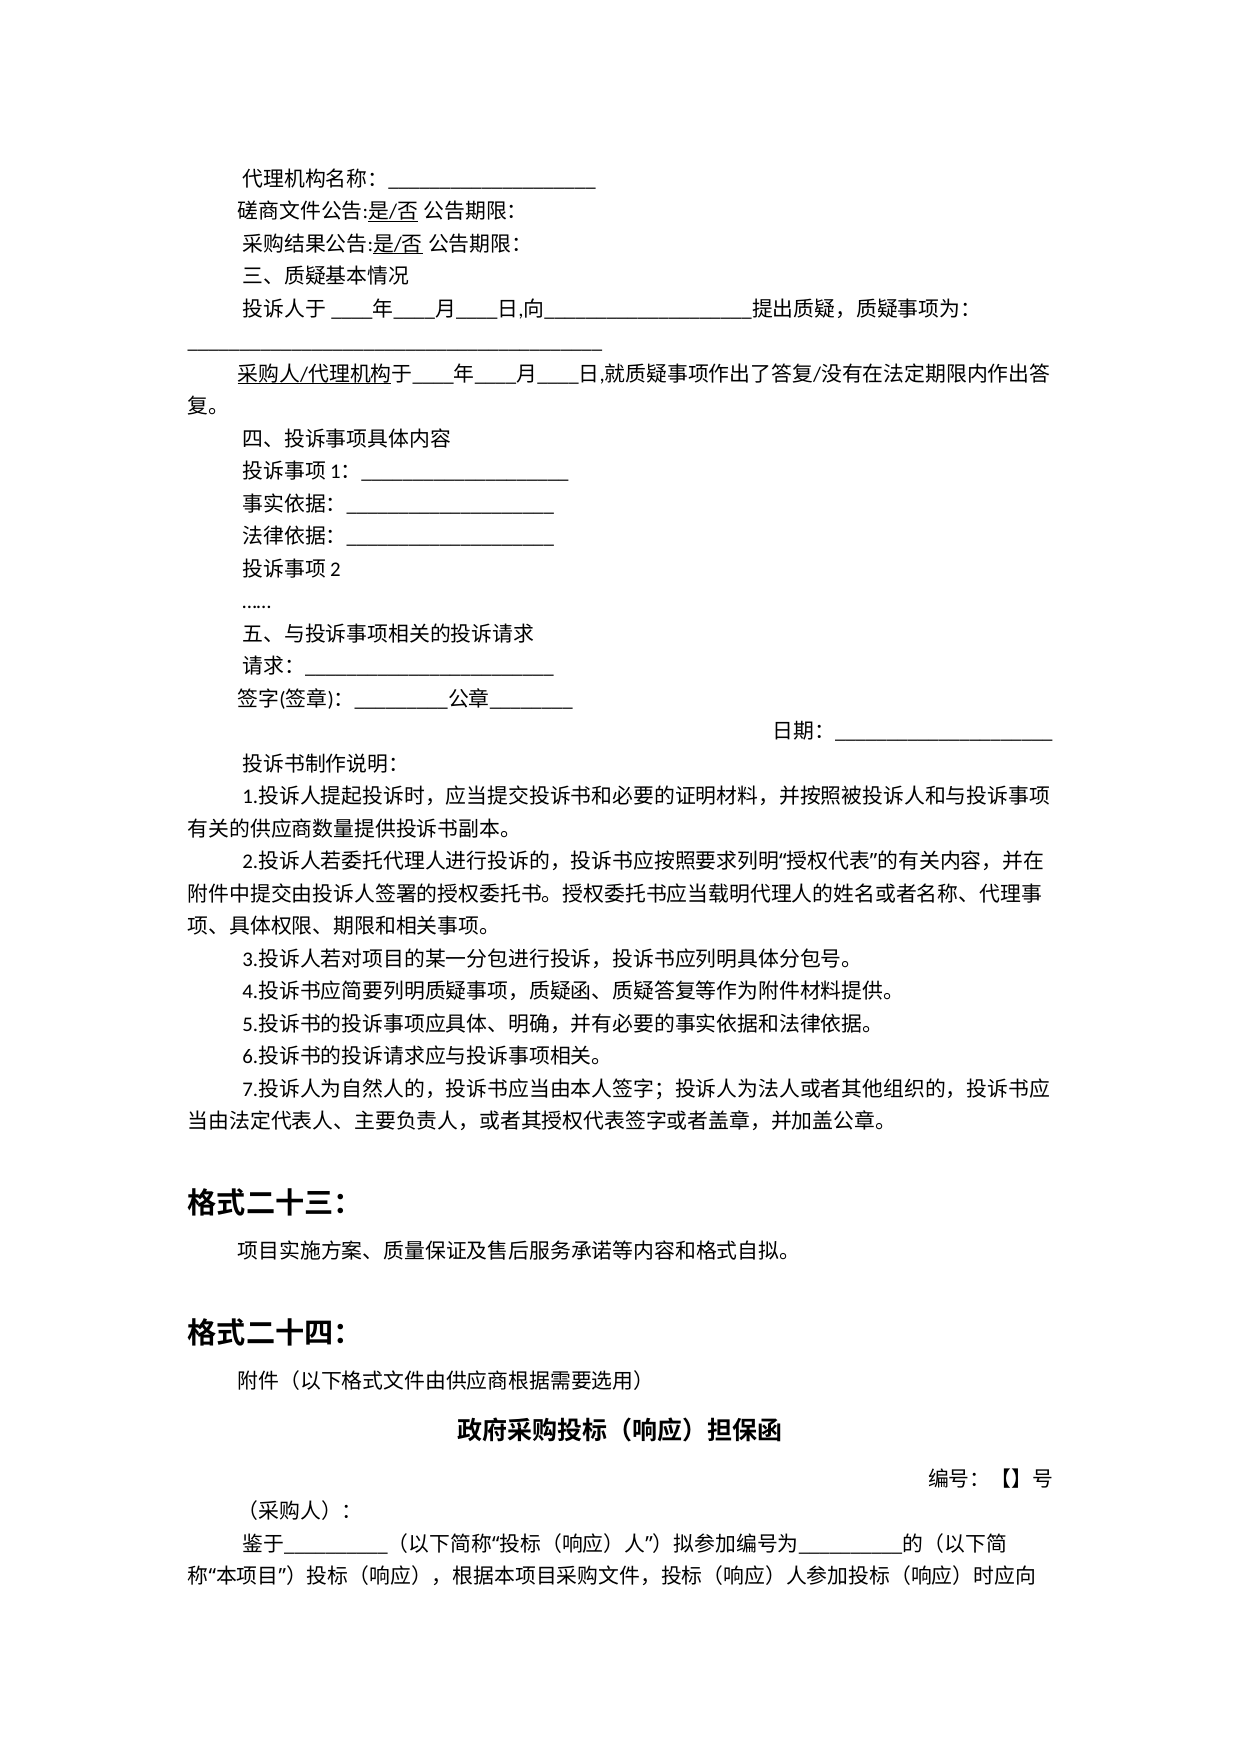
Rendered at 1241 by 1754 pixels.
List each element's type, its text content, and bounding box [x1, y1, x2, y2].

text 项目实施方案、质量保证及售后服务承诺等内容和格式自拟。 [187, 1234, 1053, 1267]
text 附件（以下格式文件由供应商根据需要选用） [187, 1364, 1053, 1397]
text 5.投诉书的投诉事项应具体、明确，并有必要的事实依据和法律依据。 [187, 1007, 1053, 1039]
text …… [187, 584, 1053, 617]
text 请求：________________________ [187, 649, 1053, 682]
text 政府采购投标（响应）担保函 [187, 1397, 1053, 1462]
text （采购人）： [187, 1494, 1053, 1527]
text 6.投诉书的投诉请求应与投诉事项相关。 [187, 1039, 1053, 1072]
text 投诉事项2 [187, 552, 1053, 584]
text 4.投诉书应简要列明质疑事项，质疑函、质疑答复等作为附件材料提供。 [187, 974, 1053, 1007]
text 1.投诉人提起投诉时，应当提交投诉书和必要的证明材料，并按照被投诉人和与投诉事项有关的供应商数量提供投诉书副本。 [187, 779, 1053, 844]
text 2.投诉人若委托代理人进行投诉的，投诉书应按照要求列明“授权代表”的有关内容，并在附件中提交由投诉人签署的授权委托书。授权委托书应当载明代理人的姓名或者名称、代理事项、具体权限、期限和相关事项。 [187, 844, 1053, 942]
text 签字(签章)：_________公章________ [187, 682, 1053, 714]
text 格式二十四： [187, 1299, 1053, 1364]
text 格式二十三： [187, 1169, 1053, 1234]
text 编号：【】号 [187, 1462, 1053, 1494]
text 代理机构名称：____________________ [187, 162, 1053, 194]
text 投诉书制作说明： [187, 747, 1053, 779]
text 3.投诉人若对项目的某一分包进行投诉，投诉书应列明具体分包号。 [187, 942, 1053, 974]
text 事实依据：____________________ [187, 487, 1053, 519]
text 7.投诉人为自然人的，投诉书应当由本人签字；投诉人为法人或者其他组织的，投诉书应当由法定代表人、主要负责人，或者其授权代表签字或者盖章，并加盖公章。 [187, 1072, 1053, 1137]
text 磋商文件公告:是/否 公告期限： [187, 194, 1053, 227]
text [187, 1527, 1053, 1592]
text 投诉人于 ____年____月____日,向____________________提出质疑，质疑事项为：________________________________________ [187, 292, 1053, 357]
text 采购人/代理机构于____年____月____日,就质疑事项作出了答复/没有在法定期限内作出答复。 [187, 357, 1053, 422]
text 四、投诉事项具体内容 [187, 422, 1053, 454]
text 采购结果公告:是/否 公告期限： [187, 227, 1053, 259]
text 三、质疑基本情况 [187, 259, 1053, 292]
text 五、与投诉事项相关的投诉请求 [187, 617, 1053, 649]
text 日期：_____________________ [187, 714, 1053, 747]
text 投诉事项1：____________________ [187, 454, 1053, 487]
text 法律依据：____________________ [187, 519, 1053, 552]
